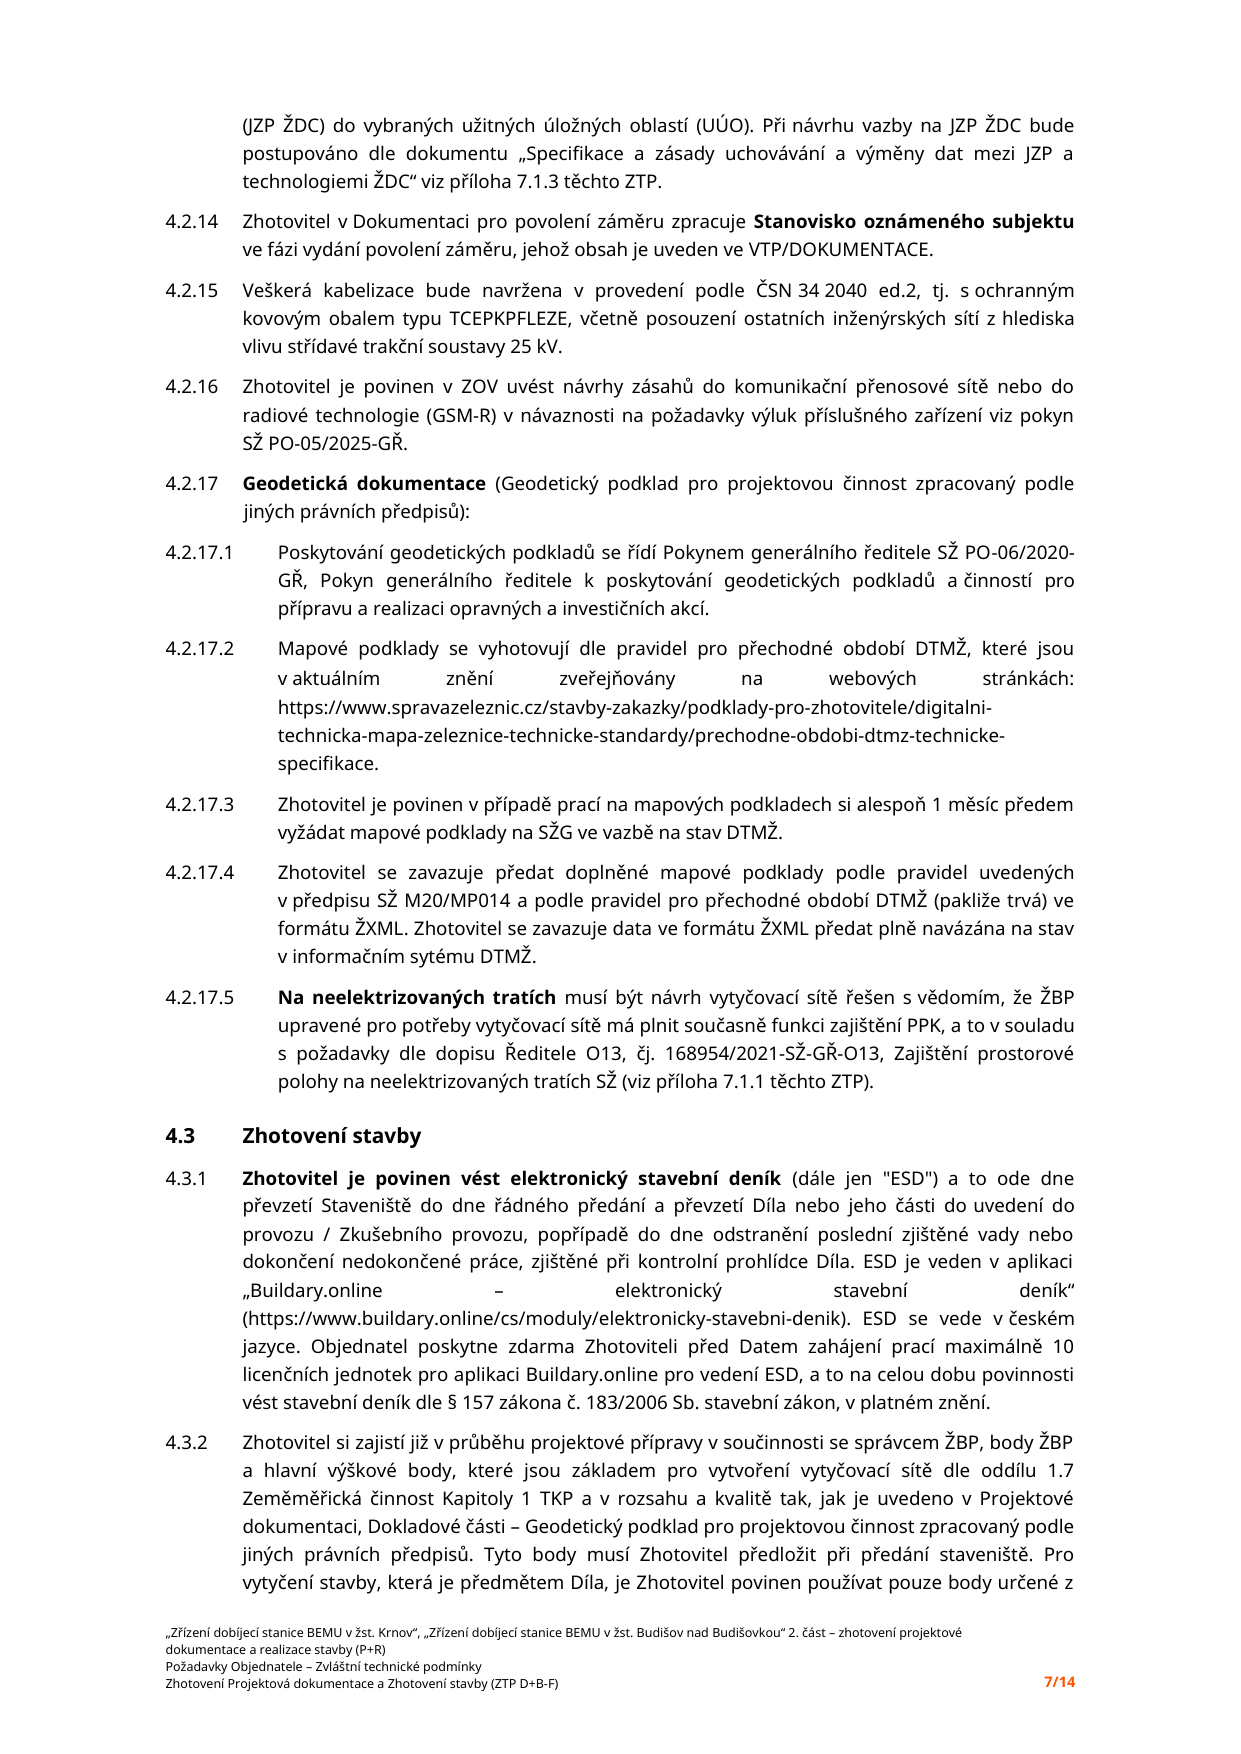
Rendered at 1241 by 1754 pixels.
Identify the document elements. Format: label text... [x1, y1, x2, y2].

text Veškerá kabelizace bude navržena v provedení podle ČSN 34 2040 ed.2, tj. s ochranným kovovým obalem typu TCEPKPFLEZE, včetně posouzení ostatních inženýrských sítí z hlediska vlivu střídavé trakční soustavy 25 kV. [165, 277, 1075, 359]
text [165, 1429, 1075, 1595]
text Zhotovení stavby [165, 1121, 1075, 1150]
text Na neelektrizovaných tratích musí být návrh vytyčovací sítě řešen s vědomím, že ŽBP upravené pro potřeby vytyčovací sítě má plnit současně funkci zajištění PPK, a to v souladu s požadavky dle dopisu Ředitele O13, čj. 168954/2021-SŽ-GŘ-O13, Zajištění prostorové polohy na neelektrizovaných tratích SŽ (viz příloha 7.1.1 těchto ZTP). [165, 984, 1075, 1094]
text Geodetická dokumentace (Geodetický podklad pro projektovou činnost zpracovaný podle jiných právních předpisů): [165, 470, 1075, 524]
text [165, 112, 1075, 194]
text Mapové podklady se vyhotovují dle pravidel pro přechodné období DTMŽ, které jsou v aktuálním znění zveřejňovány na webových stránkách: https://www.spravazeleznic.cz/stavby-zakazky/podklady-pro-zhotovitele/digitalni-technicka-mapa-zeleznice-technicke-standardy/prechodne-obdobi-dtmz-technicke-specifikace. [165, 636, 1075, 776]
text Zhotovitel je povinen v ZOV uvést návrhy zásahů do komunikační přenosové sítě nebo do radiové technologie (GSM-R) v návaznosti na požadavky výluk příslušného zařízení viz pokyn SŽ PO-05/2025-GŘ. [165, 374, 1075, 455]
text Poskytování geodetických podkladů se řídí Pokynem generálního ředitele SŽ PO-06/2020-GŘ, Pokyn generálního ředitele k poskytování geodetických podkladů a činností pro přípravu a realizaci opravných a investičních akcí. [165, 539, 1075, 621]
text Zhotovitel je povinen vést elektronický stavební deník (dále jen "ESD") a to ode dne převzetí Staveniště do dne řádného předání a převzetí Díla nebo jeho části do uvedení do provozu / Zkušebního provozu, popřípadě do dne odstranění poslední zjištěné vady nebo dokončení nedokončené práce, zjištěné při kontrolní prohlídce Díla. ESD je veden v aplikaci „Buildary.online – elektronický stavební deník“ (https://www.buildary.online/cs/moduly/elektronicky-stavebni-denik). ESD se vede v českém jazyce. Objednatel poskytne zdarma Zhotoviteli před Datem zahájení prací maximálně 10 licenčních jednotek pro aplikaci Buildary.online pro vedení ESD, a to na celou dobu povinnosti vést stavební deník dle § 157 zákona č. 183/2006 Sb. stavební zákon, v platném znění. [165, 1165, 1075, 1414]
text Zhotovitel v Dokumentaci pro povolení záměru zpracuje Stanovisko oznámeného subjektu ve fázi vydání povolení záměru, jehož obsah je uveden ve VTP/DOKUMENTACE. [165, 209, 1075, 262]
text Zhotovitel je povinen v případě prací na mapových podkladech si alespoň 1 měsíc předem vyžádat mapové podklady na SŽG ve vazbě na stav DTMŽ. [165, 791, 1075, 844]
text Zhotovitel se zavazuje předat doplněné mapové podklady podle pravidel uvedených v předpisu SŽ M20/MP014 a podle pravidel pro přechodné období DTMŽ (pakliže trvá) ve formátu ŽXML. Zhotovitel se zavazuje data ve formátu ŽXML předat plně navázána na stav v informačním sytému DTMŽ. [165, 859, 1075, 969]
